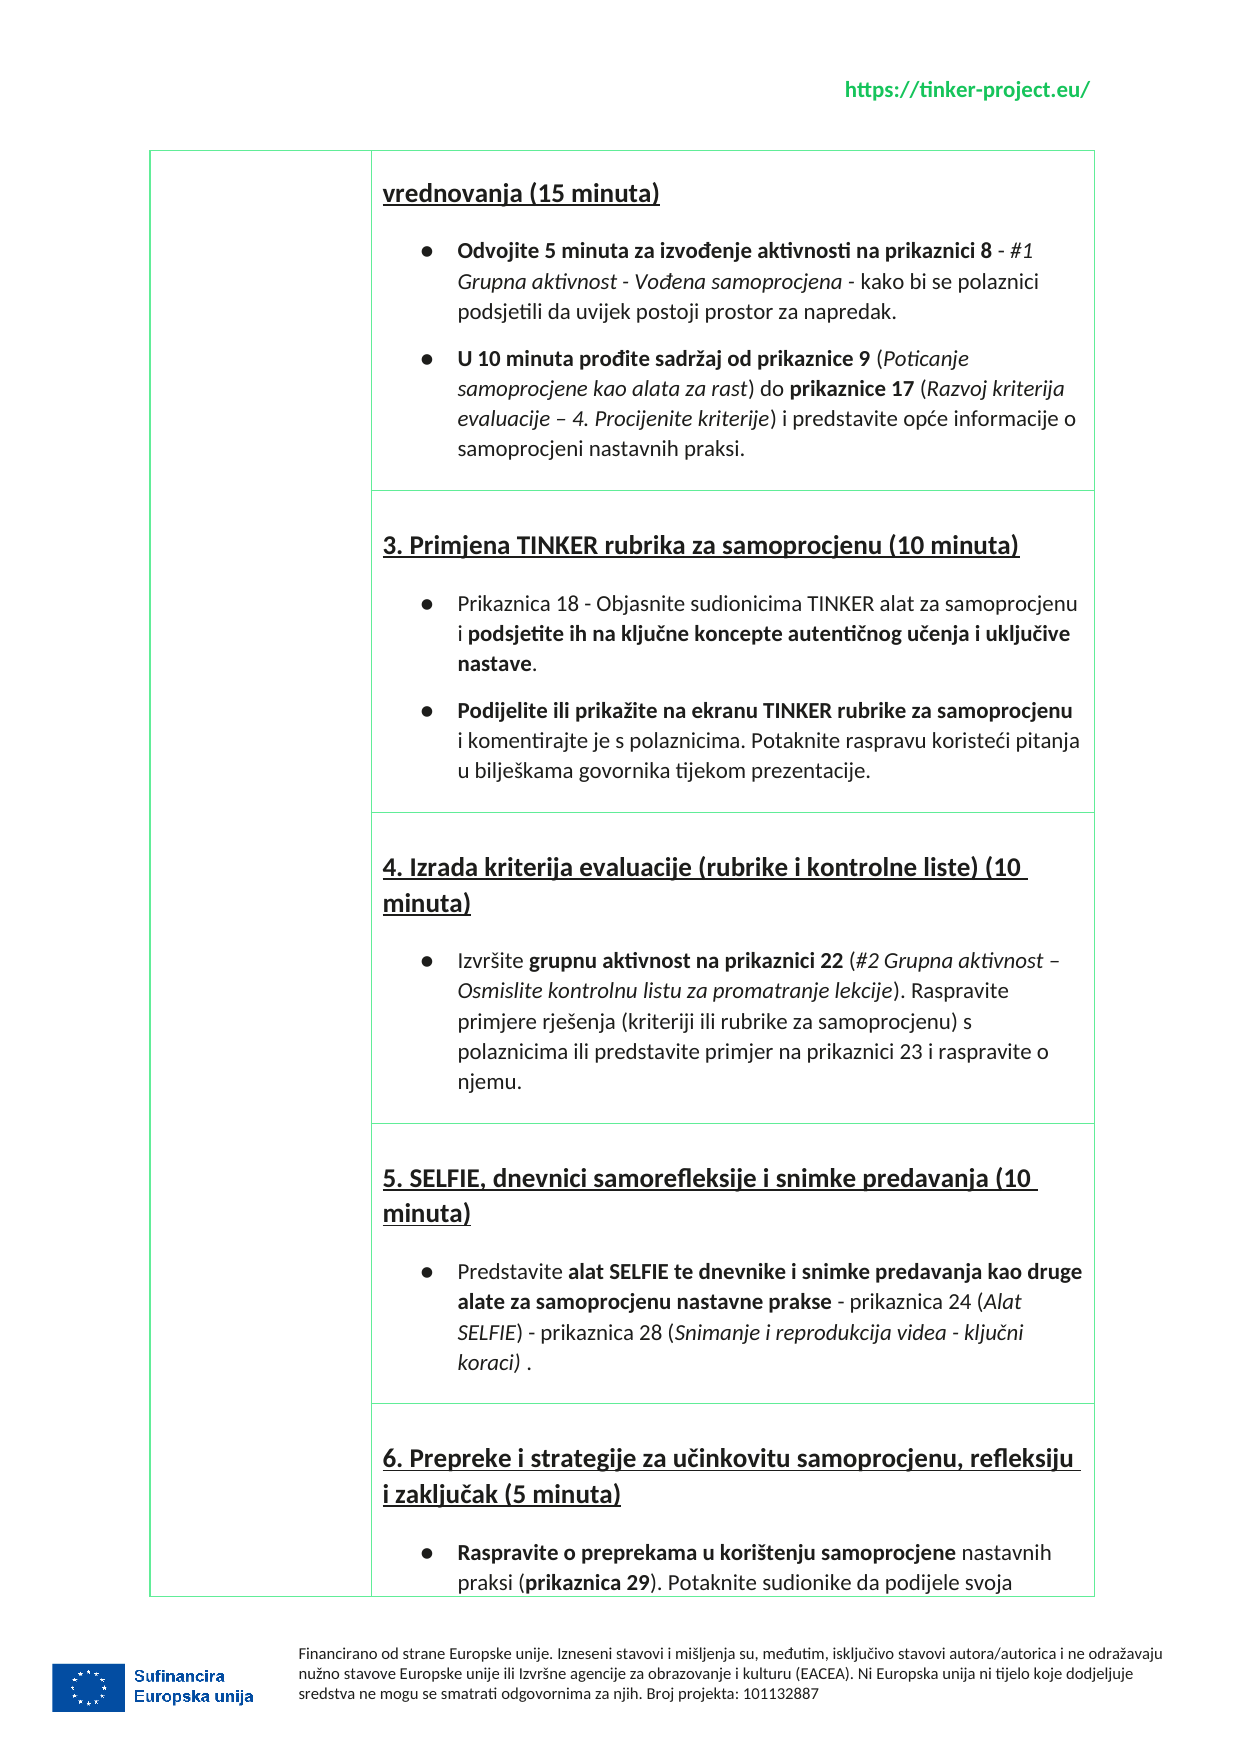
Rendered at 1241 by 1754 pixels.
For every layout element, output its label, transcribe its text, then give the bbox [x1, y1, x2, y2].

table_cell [372, 1404, 1094, 1596]
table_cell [372, 151, 1094, 490]
table_cell 4. Izrada kriterija evaluacije (rubrike i kontrolne liste) (10 minuta) Izvršite grupnu aktivnost na prikaznici 22 (#2 Grupna aktivnost – Osmislite kontrolnu listu za promatranje lekcije). Raspravite primjere rješenja (kriteriji ili rubrike za samoprocjenu) s polaznicima ili predstavite primjer na prikaznici 23 i raspravite o njemu. [372, 813, 1094, 1122]
picture [43, 1660, 259, 1716]
table_cell 3. Primjena TINKER rubrika za samoprocjenu (10 minuta) Prikaznica 18 - Objasnite sudionicima TINKER alat za samoprocjenu i podsjetite ih na ključne koncepte autentičnog učenja i uključive nastave. Podijelite ili prikažite na ekranu TINKER rubrike za samoprocjenu i komentirajte je s polaznicima. Potaknite raspravu koristeći pitanja u bilješkama govornika tijekom prezentacije. [372, 491, 1094, 812]
table_cell 5. SELFIE, dnevnici samorefleksije i snimke predavanja (10 minuta) Predstavite alat SELFIE te dnevnike i snimke predavanja kao druge alate za samoprocjenu nastavne prakse - prikaznica 24 (Alat SELFIE) - prikaznica 28 (Snimanje i reprodukcija videa - ključni koraci) . [372, 1124, 1094, 1403]
